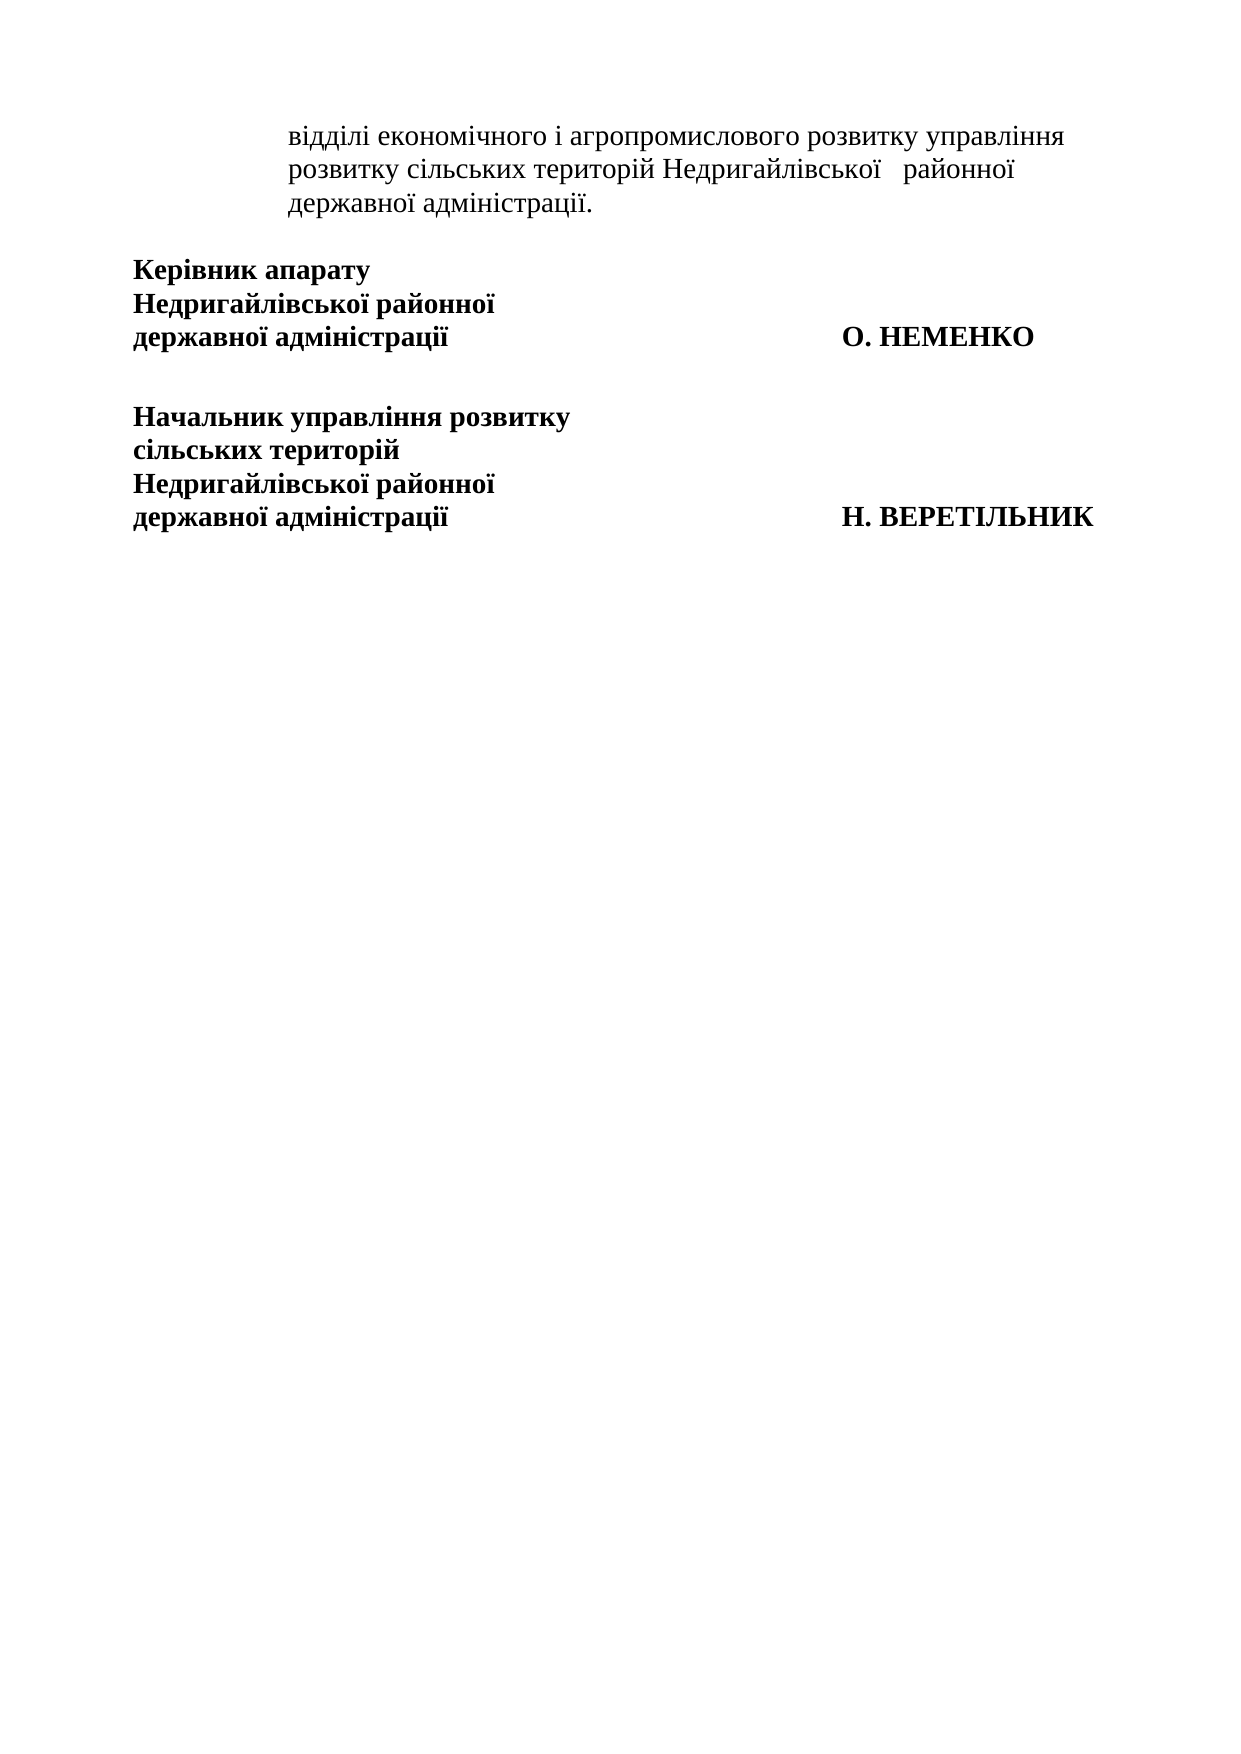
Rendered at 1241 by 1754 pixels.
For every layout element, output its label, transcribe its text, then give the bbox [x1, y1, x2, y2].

text державної адміністрації Н. ВЕРЕТІЛЬНИК [133, 499, 1152, 533]
text Недригайлівської районної [133, 466, 1152, 499]
text сільських територій [133, 432, 1152, 466]
text Начальник управління розвитку [133, 399, 1152, 432]
text розвитку сільських територій Недригайлівської районної [281, 152, 1152, 185]
text Недригайлівської районної [133, 286, 1152, 319]
text Керівник апарату [133, 252, 1152, 286]
text відділі економічного і агропромислового розвитку управління [281, 118, 1152, 152]
text державної адміністрації. [281, 185, 1152, 219]
text державної адміністрації О. НЕМЕНКО [133, 319, 1152, 353]
